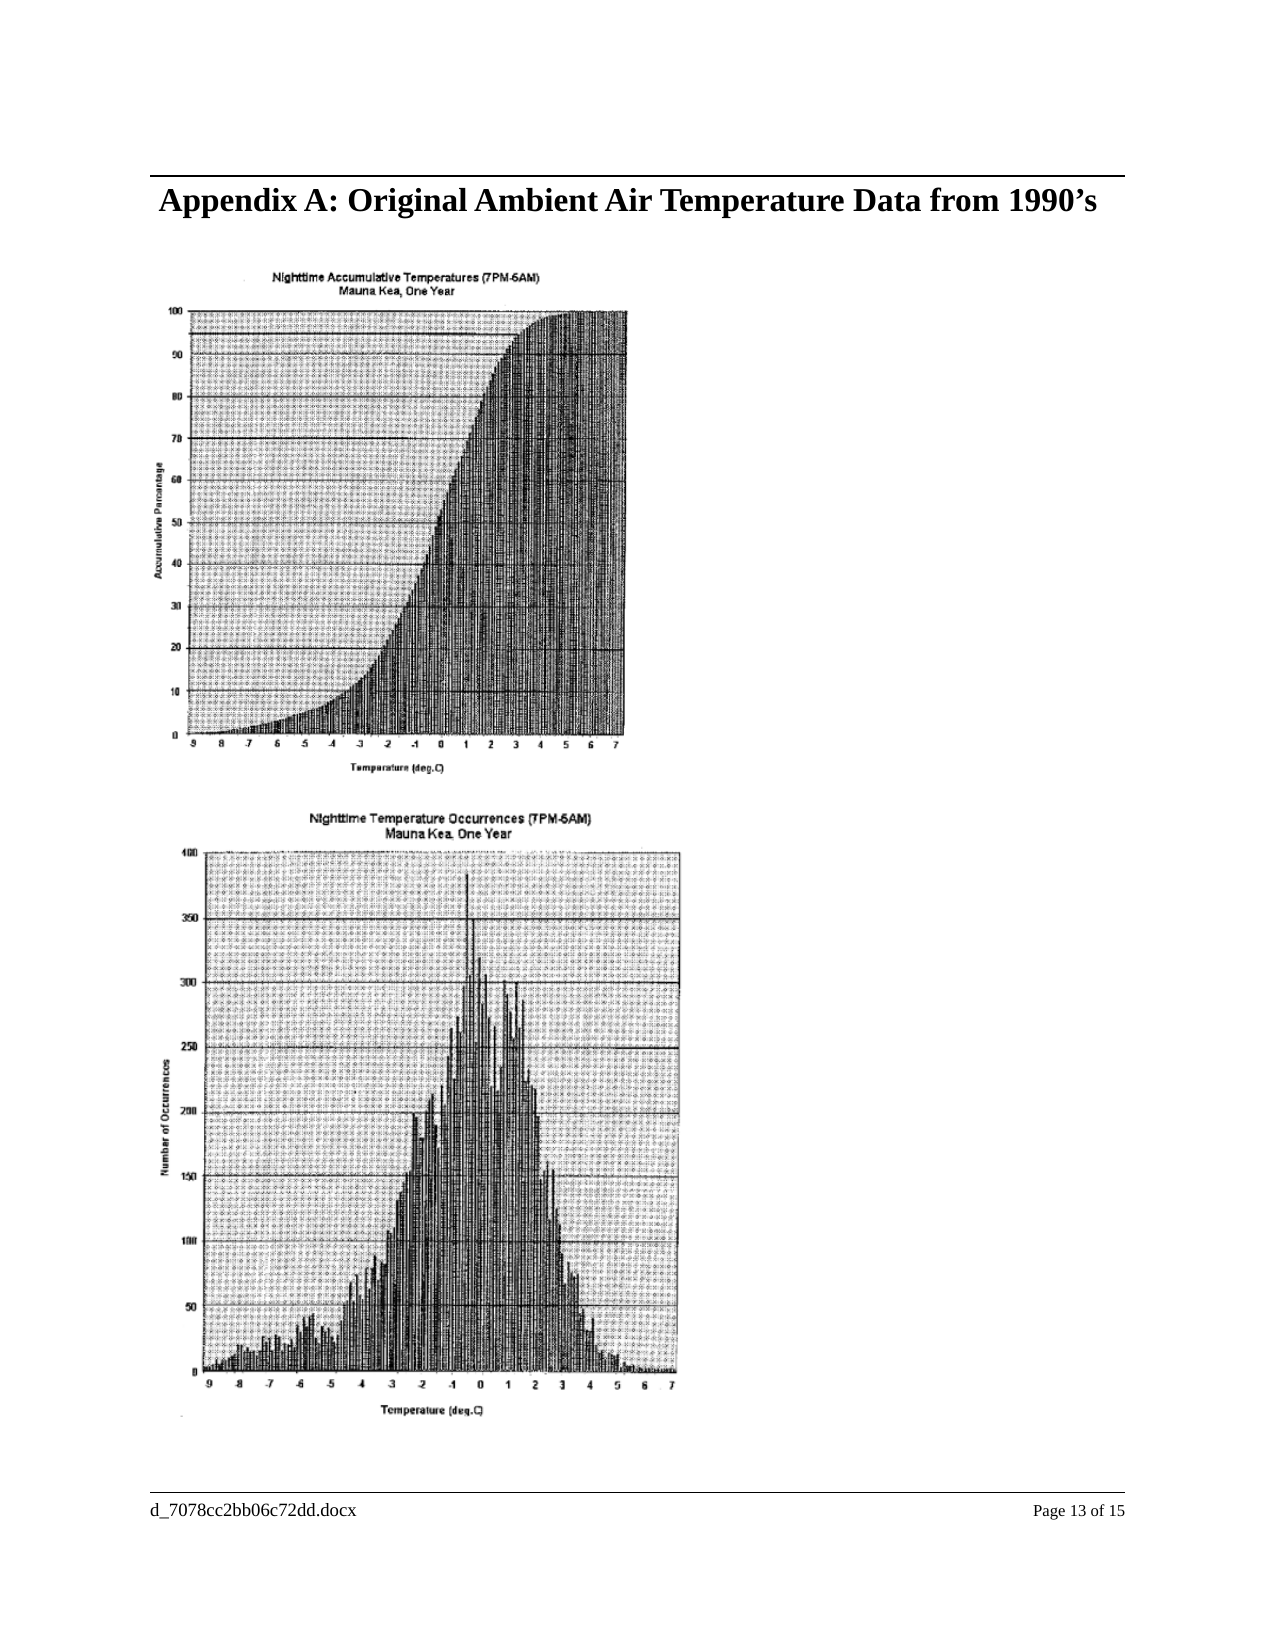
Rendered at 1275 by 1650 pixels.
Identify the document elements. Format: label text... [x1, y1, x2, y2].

picture [150, 804, 699, 1424]
subtitle Appendix A: Original Ambient Air Temperature Data from 1990’s [150, 177, 1125, 219]
picture [150, 260, 642, 776]
